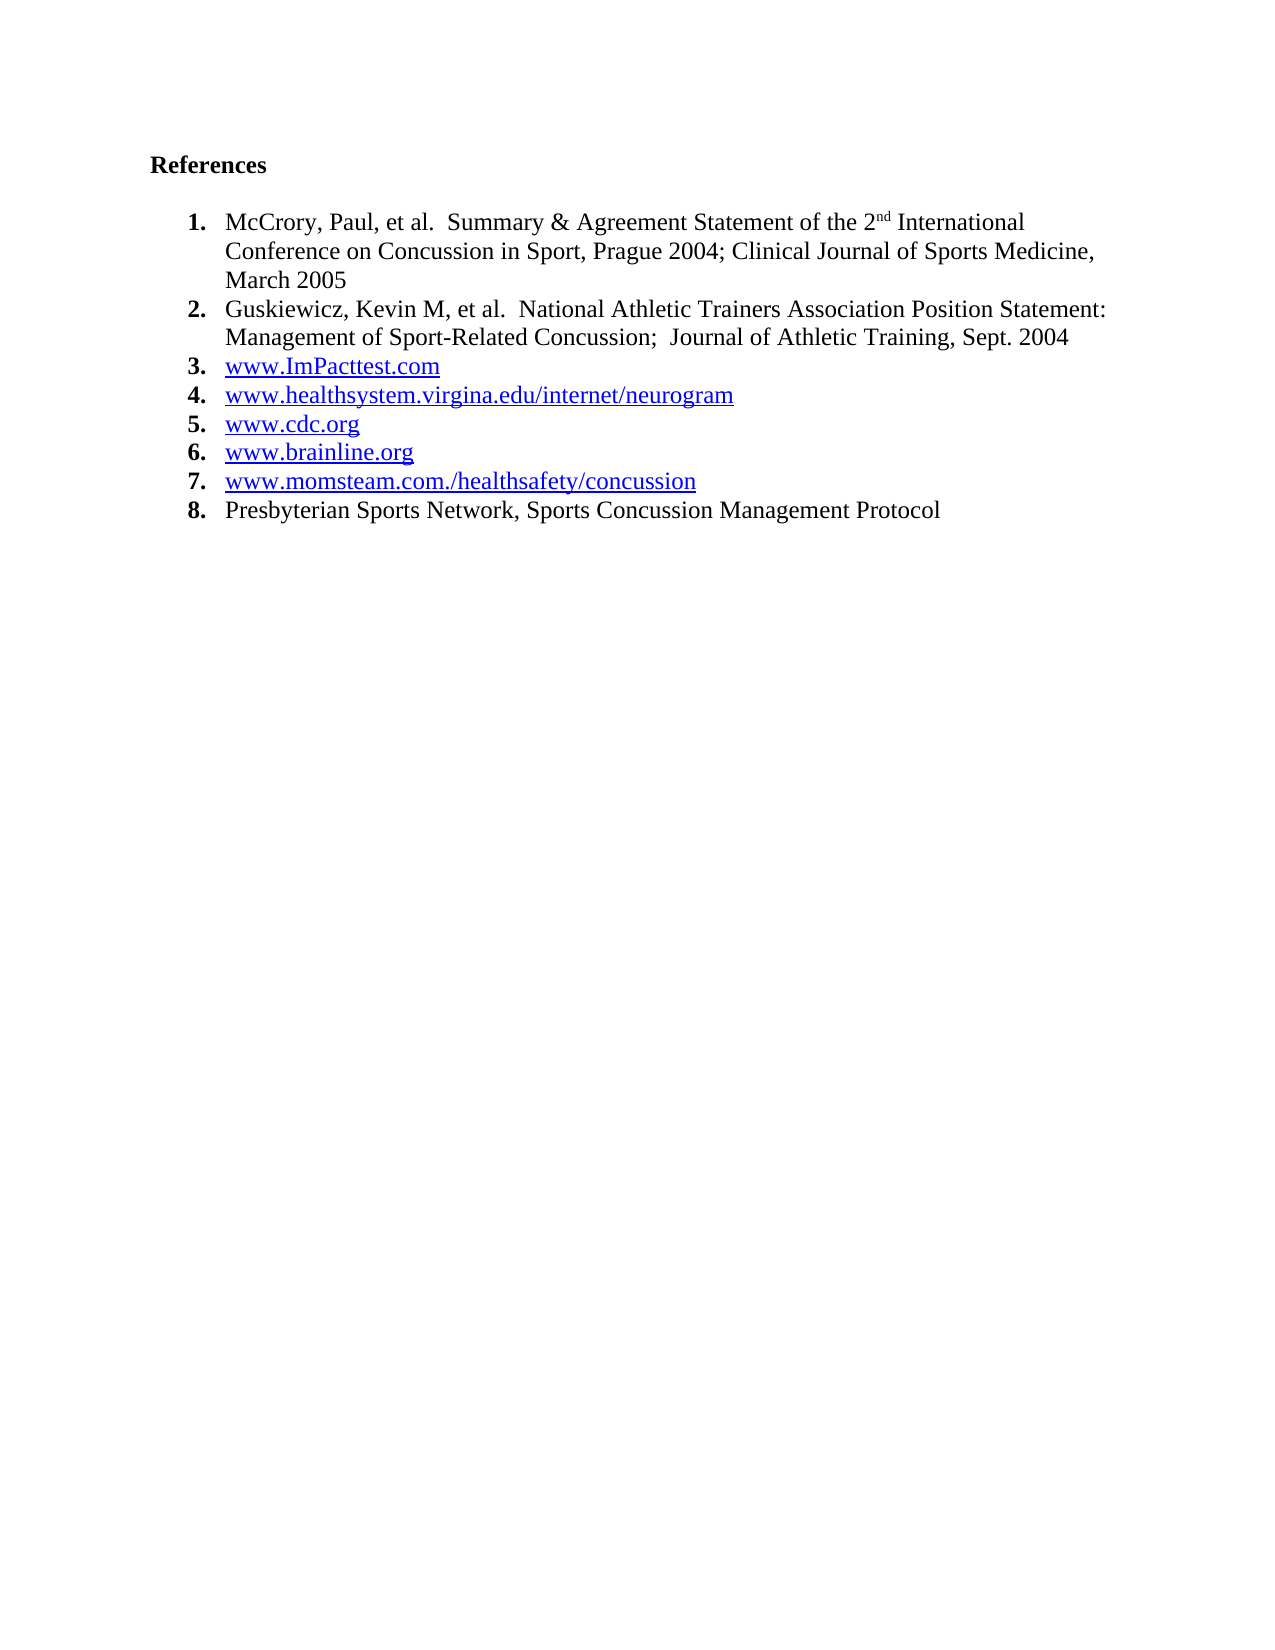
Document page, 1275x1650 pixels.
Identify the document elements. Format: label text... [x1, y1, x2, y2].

list Presbyterian Sports Network, Sports Concussion Management Protocol [187, 495, 1125, 524]
list www.healthsystem.virgina.edu/internet/neurogram [187, 380, 1125, 409]
list McCrory, Paul, et al. Summary & Agreement Statement of the 2nd International Conference on Concussion in Sport, Prague 2004; Clinical Journal of Sports Medicine, March 2005 [187, 207, 1125, 294]
list www.momsteam.com./healthsafety/concussion [187, 466, 1125, 495]
list Guskiewicz, Kevin M, et al. National Athletic Trainers Association Position Statement: Management of Sport-Related Concussion; Journal of Athletic Training, Sept. 2004 [187, 294, 1125, 351]
list www.brainline.org [187, 437, 1125, 466]
text References [150, 150, 1125, 179]
list www.cdc.org [187, 409, 1125, 437]
list www.ImPacttest.com [187, 351, 1125, 380]
